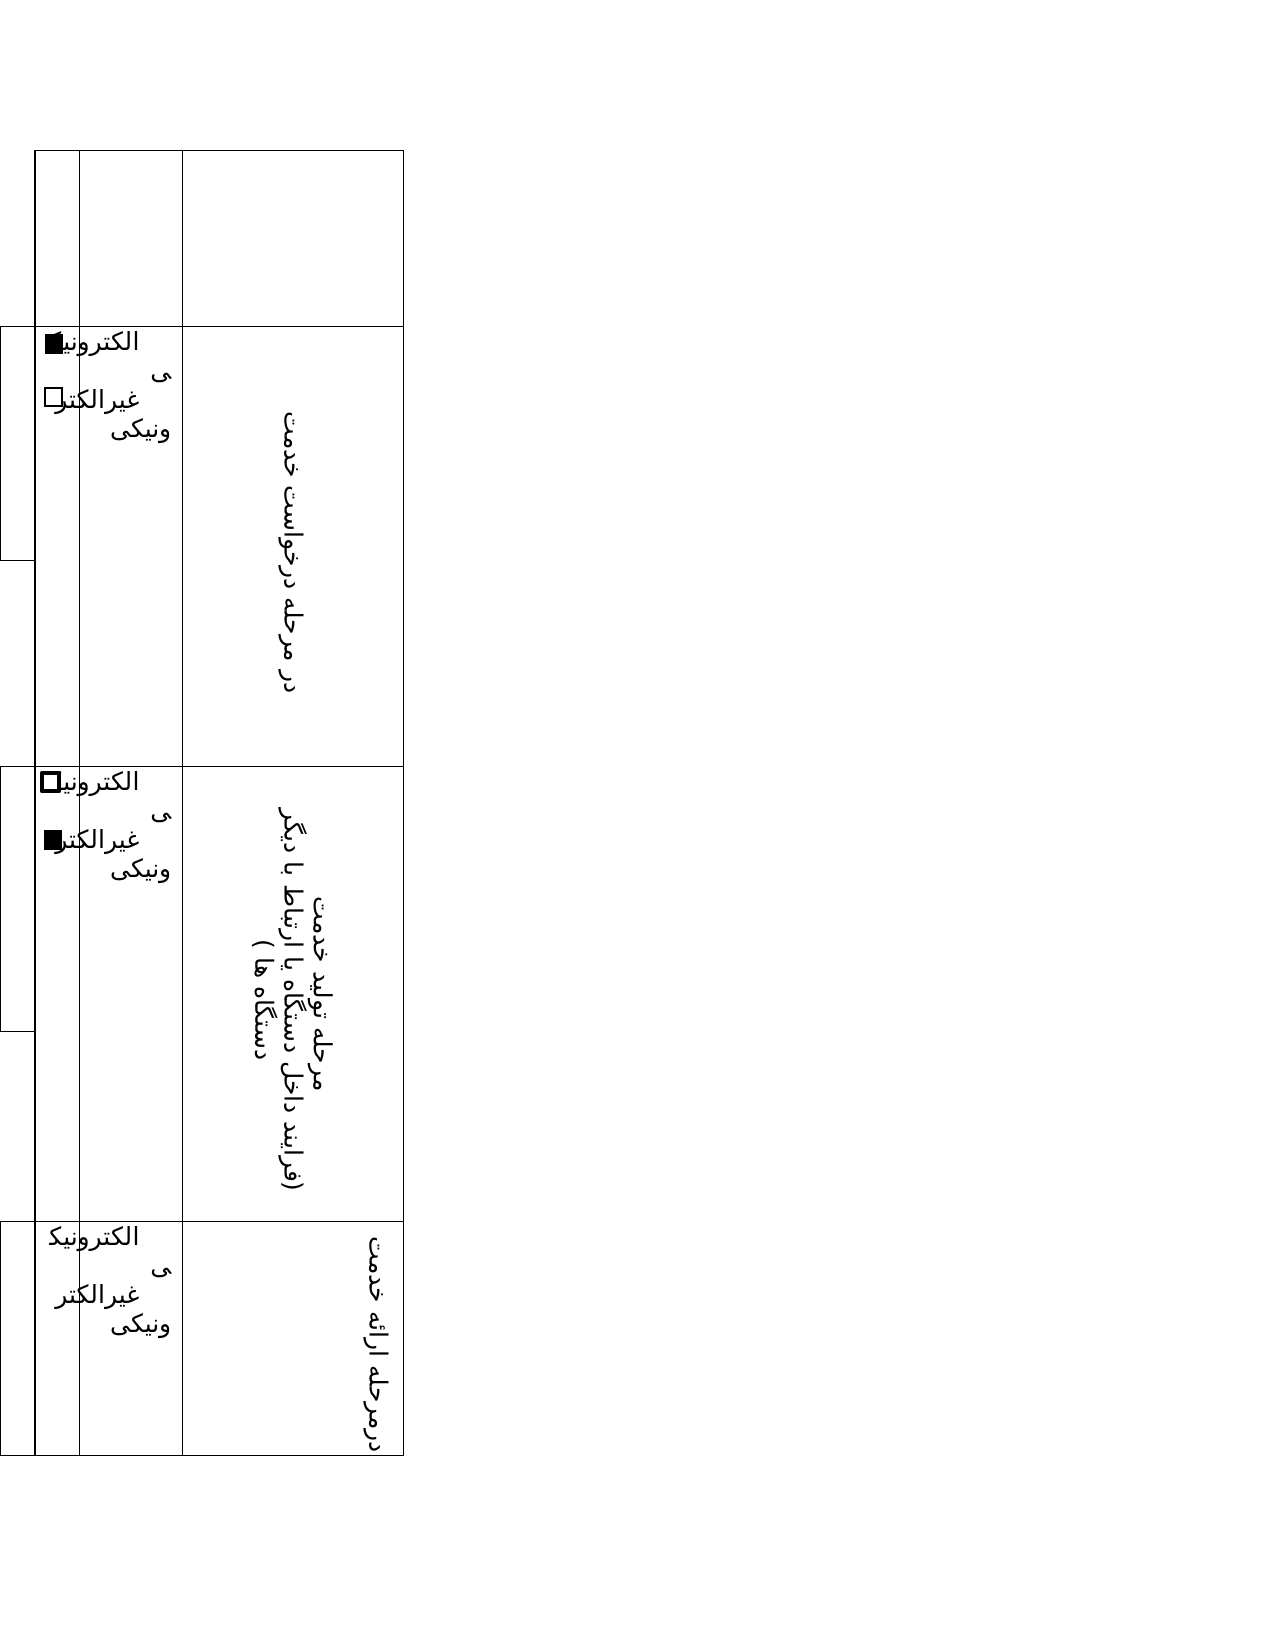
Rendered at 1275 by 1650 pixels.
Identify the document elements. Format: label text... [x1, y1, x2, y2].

table_cell الکترونیکی غیرالکترونیکی [80, 767, 182, 1221]
table_cell الکترونیکی غیرالکترونیکی [80, 327, 182, 766]
table_cell درمرحله ارائه خدمت [183, 1222, 403, 1455]
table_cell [80, 151, 182, 326]
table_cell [183, 151, 403, 326]
table_cell مرحله تولید خدمت (فرایند داخل دستگاه یا ارتباط با دیگر دستگاه ها ) [183, 767, 403, 1221]
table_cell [80, 1222, 182, 1455]
table_cell در مرحله درخواست خدمت [183, 327, 403, 766]
